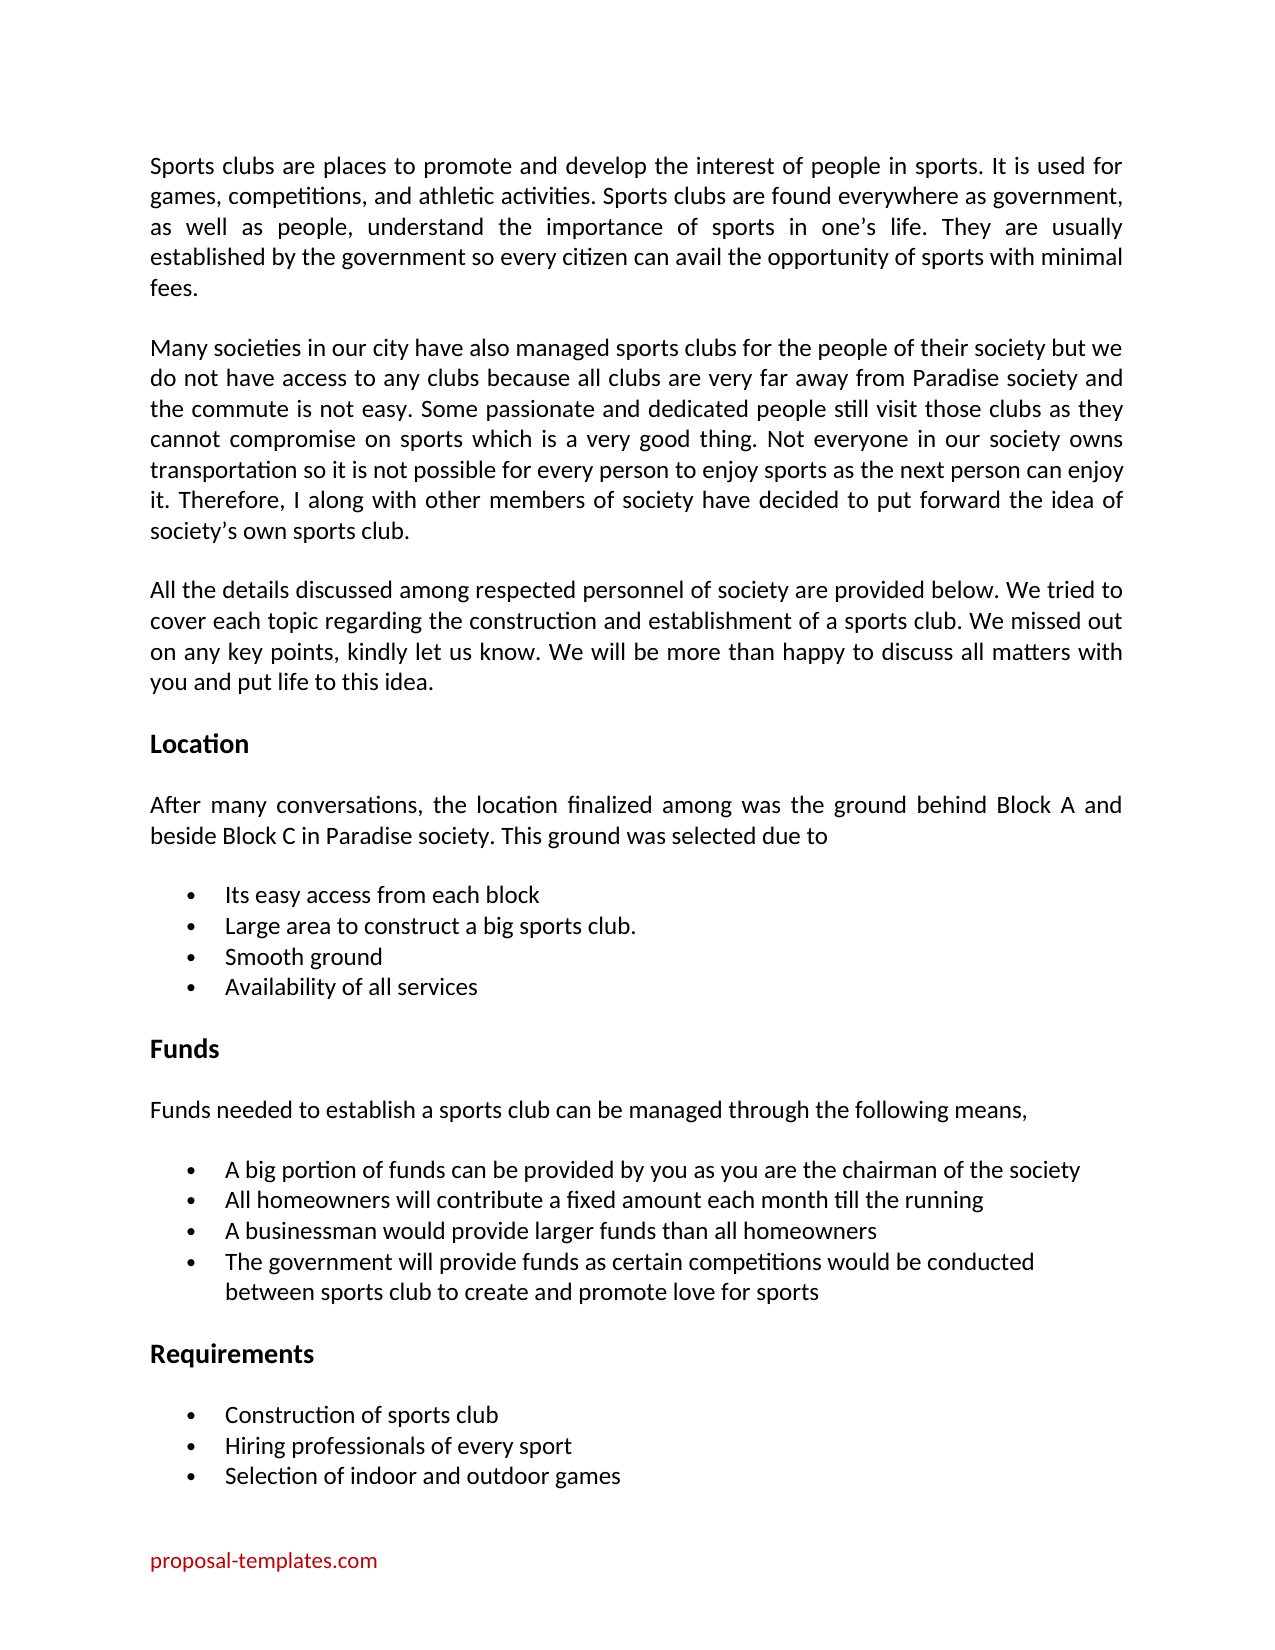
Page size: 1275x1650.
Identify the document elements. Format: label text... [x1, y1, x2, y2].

list Large area to construct a big sports club. [187, 910, 1125, 941]
list Selection of indoor and outdoor games [187, 1460, 1125, 1491]
list A businessman would provide larger funds than all homeowners [187, 1215, 1125, 1246]
list The government will provide funds as certain competitions would be conducted between sports club to create and promote love for sports [187, 1246, 1125, 1307]
list Hiring professionals of every sport [187, 1430, 1125, 1460]
text After many conversations, the location finalized among was the ground behind Block A and beside Block C in Paradise society. This ground was selected due to [150, 789, 1125, 850]
text Funds [150, 1031, 1125, 1065]
list Smooth ground [187, 941, 1125, 971]
list A big portion of funds can be provided by you as you are the chairman of the society [187, 1154, 1125, 1184]
text Funds needed to establish a sports club can be managed through the following means, [150, 1094, 1125, 1125]
text Location [150, 726, 1125, 760]
list All homeowners will contribute a fixed amount each month till the running [187, 1184, 1125, 1215]
text Requirements [150, 1336, 1125, 1370]
text Sports clubs are places to promote and develop the interest of people in sports. It is used for games, competitions, and athletic activities. Sports clubs are found everywhere as government, as well as people, understand the importance of sports in one’s life. They are usually established by the government so every citizen can avail the opportunity of sports with minimal fees. [150, 150, 1125, 303]
list Construction of sports club [187, 1399, 1125, 1430]
list Availability of all services [187, 971, 1125, 1002]
text All the details discussed among respected personnel of society are provided below. We tried to cover each topic regarding the construction and establishment of a sports club. We missed out on any key points, kindly let us know. We will be more than happy to discuss all matters with you and put life to this idea. [150, 574, 1125, 697]
text Many societies in our city have also managed sports clubs for the people of their society but we do not have access to any clubs because all clubs are very far away from Paradise society and the commute is not easy. Some passionate and dedicated people still visit those clubs as they cannot compromise on sports which is a very good thing. Not everyone in our society owns transportation so it is not possible for every person to enjoy sports as the next person can enjoy it. Therefore, I along with other members of society have decided to put forward the idea of society’s own sports club. [150, 332, 1125, 545]
list Its easy access from each block [187, 879, 1125, 910]
